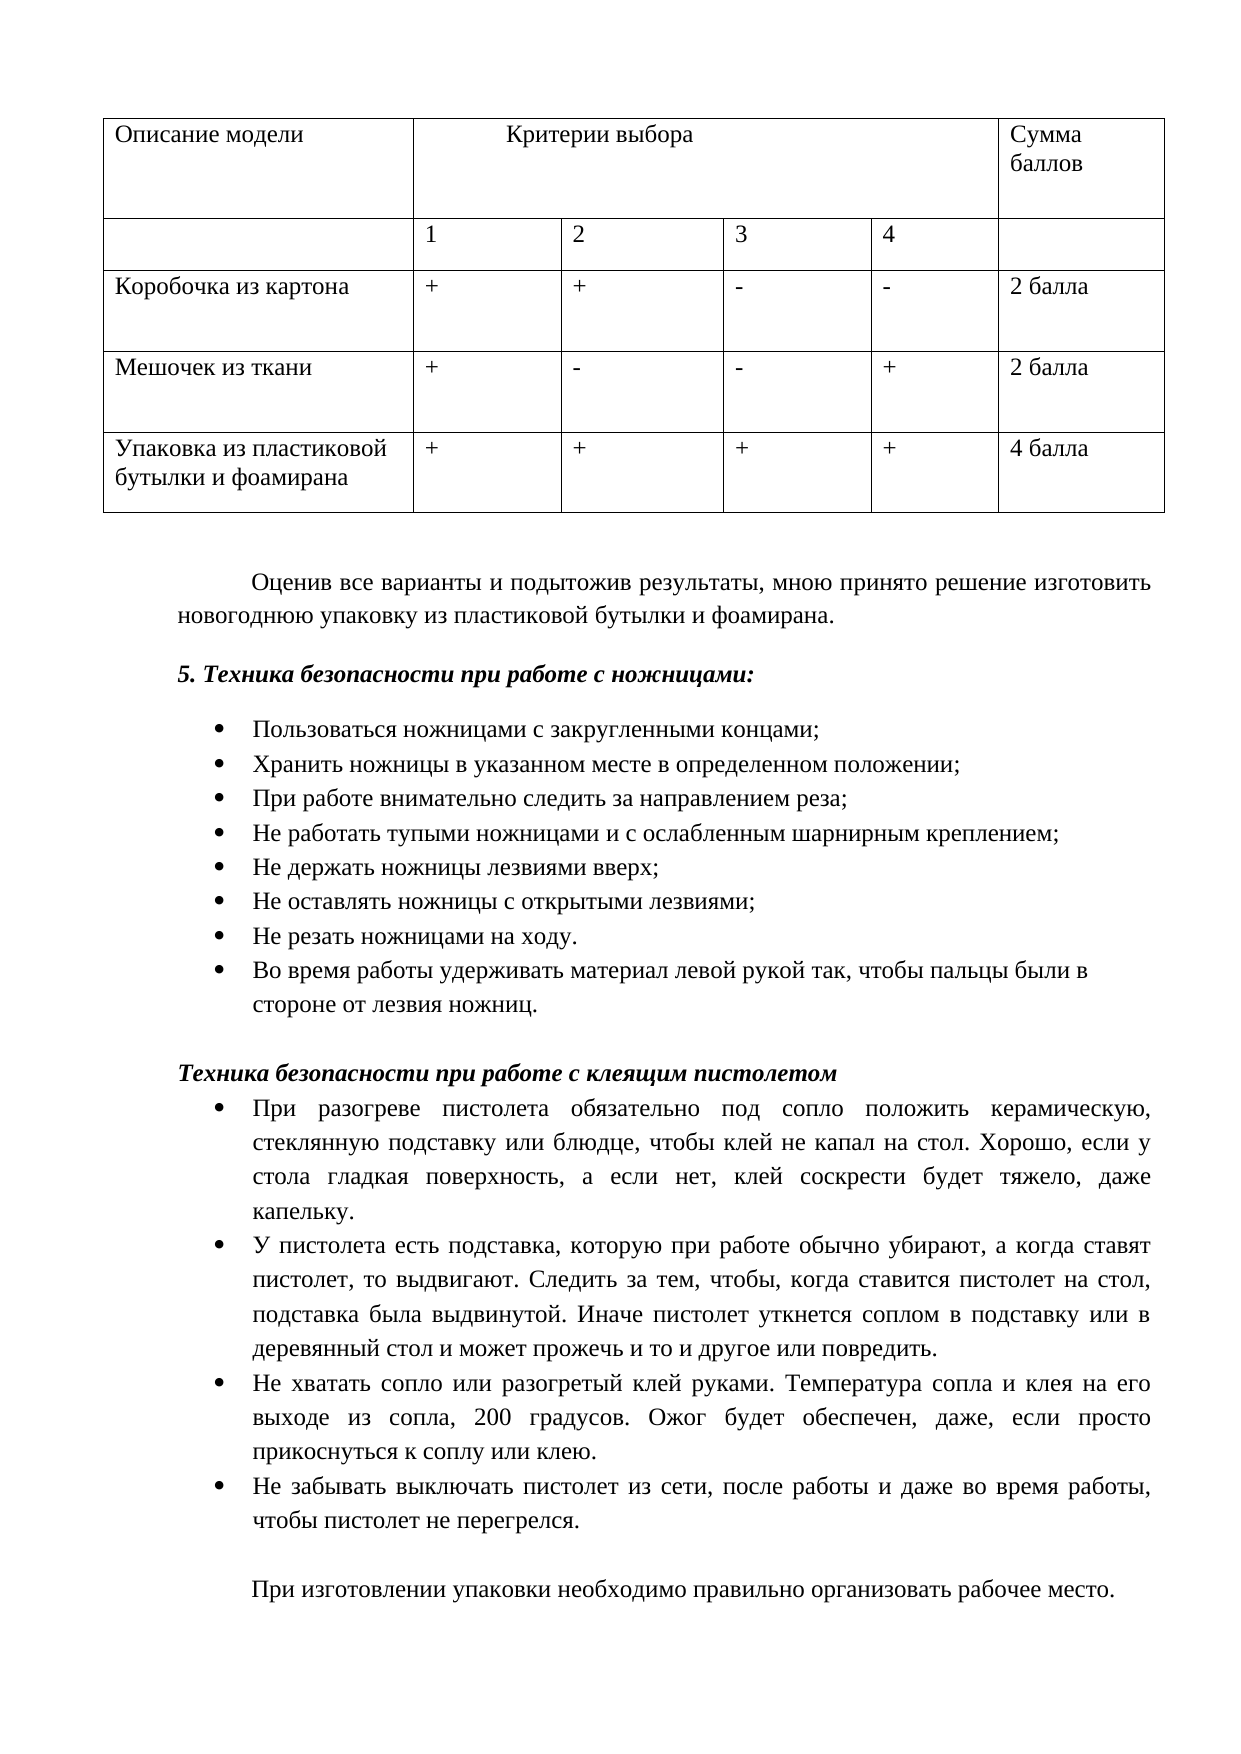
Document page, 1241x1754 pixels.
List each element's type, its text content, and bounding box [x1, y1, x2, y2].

table_header Сумма баллов [999, 119, 1164, 218]
table_cell + [872, 352, 998, 432]
text При изготовлении упаковки необходимо правильно организовать рабочее место. [215, 1568, 1152, 1603]
table_cell + [562, 433, 723, 512]
text Оценив все варианты и подытожив результаты, мною принято решение изготовить новогоднюю упаковку из пластиковой бутылки и фоамирана. [177, 567, 1152, 628]
table_cell - [872, 271, 998, 351]
table_cell 2 балла [999, 271, 1164, 351]
table_cell + [414, 271, 561, 351]
table_cell 2 [562, 219, 723, 270]
table_cell + [414, 433, 561, 512]
table_cell - [562, 352, 723, 432]
table_cell + [562, 271, 723, 351]
text Техника безопасности при работе с клеящим пистолетом [177, 1053, 1152, 1087]
table_cell [999, 219, 1164, 270]
text 5. Техника безопасности при работе с ножницами: [177, 654, 1152, 688]
list Не хватать сопло или разогретый клей руками. Температура сопла и клея на его выходе из сопла, 200 градусов. Ожог будет обеспечен, даже, если просто прикоснуться к соплу или клею. [215, 1362, 1152, 1465]
table_cell 4 балла [999, 433, 1164, 512]
list Пользоваться ножницами с закругленными концами; [215, 709, 1152, 743]
list Во время работы удерживать материал левой рукой так, чтобы пальцы были в стороне от лезвия ножниц. [215, 949, 1152, 1018]
table_cell 3 [724, 219, 871, 270]
table_cell Мешочек из ткани [104, 352, 413, 432]
table_header Описание модели [104, 119, 413, 218]
list Хранить ножницы в указанном месте в определенном положении; [215, 743, 1152, 778]
table_cell 2 балла [999, 352, 1164, 432]
list При разогреве пистолета обязательно под сопло положить керамическую, стеклянную подставку или блюдце, чтобы клей не капал на стол. Хорошо, если у стола гладкая поверхность, а если нет, клей соскрести будет тяжело, даже капельку. [215, 1087, 1152, 1224]
table_cell + [414, 352, 561, 432]
list Не резать ножницами на ходу. [215, 915, 1152, 949]
list Не оставлять ножницы с открытыми лезвиями; [215, 881, 1152, 915]
table_cell + [724, 433, 871, 512]
list У пистолета есть подставка, которую при работе обычно убирают, а когда ставят пистолет, то выдвигают. Следить за тем, чтобы, когда ставится пистолет на стол, подставка была выдвинутой. Иначе пистолет уткнется соплом в подставку или в деревянный стол и может прожечь и то и другое или повредить. [215, 1224, 1152, 1362]
list Не забывать выключать пистолет из сети, после работы и даже во время работы, чтобы пистолет не перегрелся. [215, 1465, 1152, 1534]
table_cell - [724, 352, 871, 432]
table_cell 1 [414, 219, 561, 270]
list При работе внимательно следить за направлением реза; [215, 778, 1152, 812]
table_cell - [724, 271, 871, 351]
table_header Критерии выбора [414, 119, 998, 218]
table_cell Коробочка из картона [104, 271, 413, 351]
table_cell + [872, 433, 998, 512]
table_cell [104, 219, 413, 270]
table_cell Упаковка из пластиковой бутылки и фоамирана [104, 433, 413, 512]
list Не держать ножницы лезвиями вверх; [215, 846, 1152, 881]
table_cell 4 [872, 219, 998, 270]
list Не работать тупыми ножницами и с ослабленным шарнирным креплением; [215, 812, 1152, 846]
